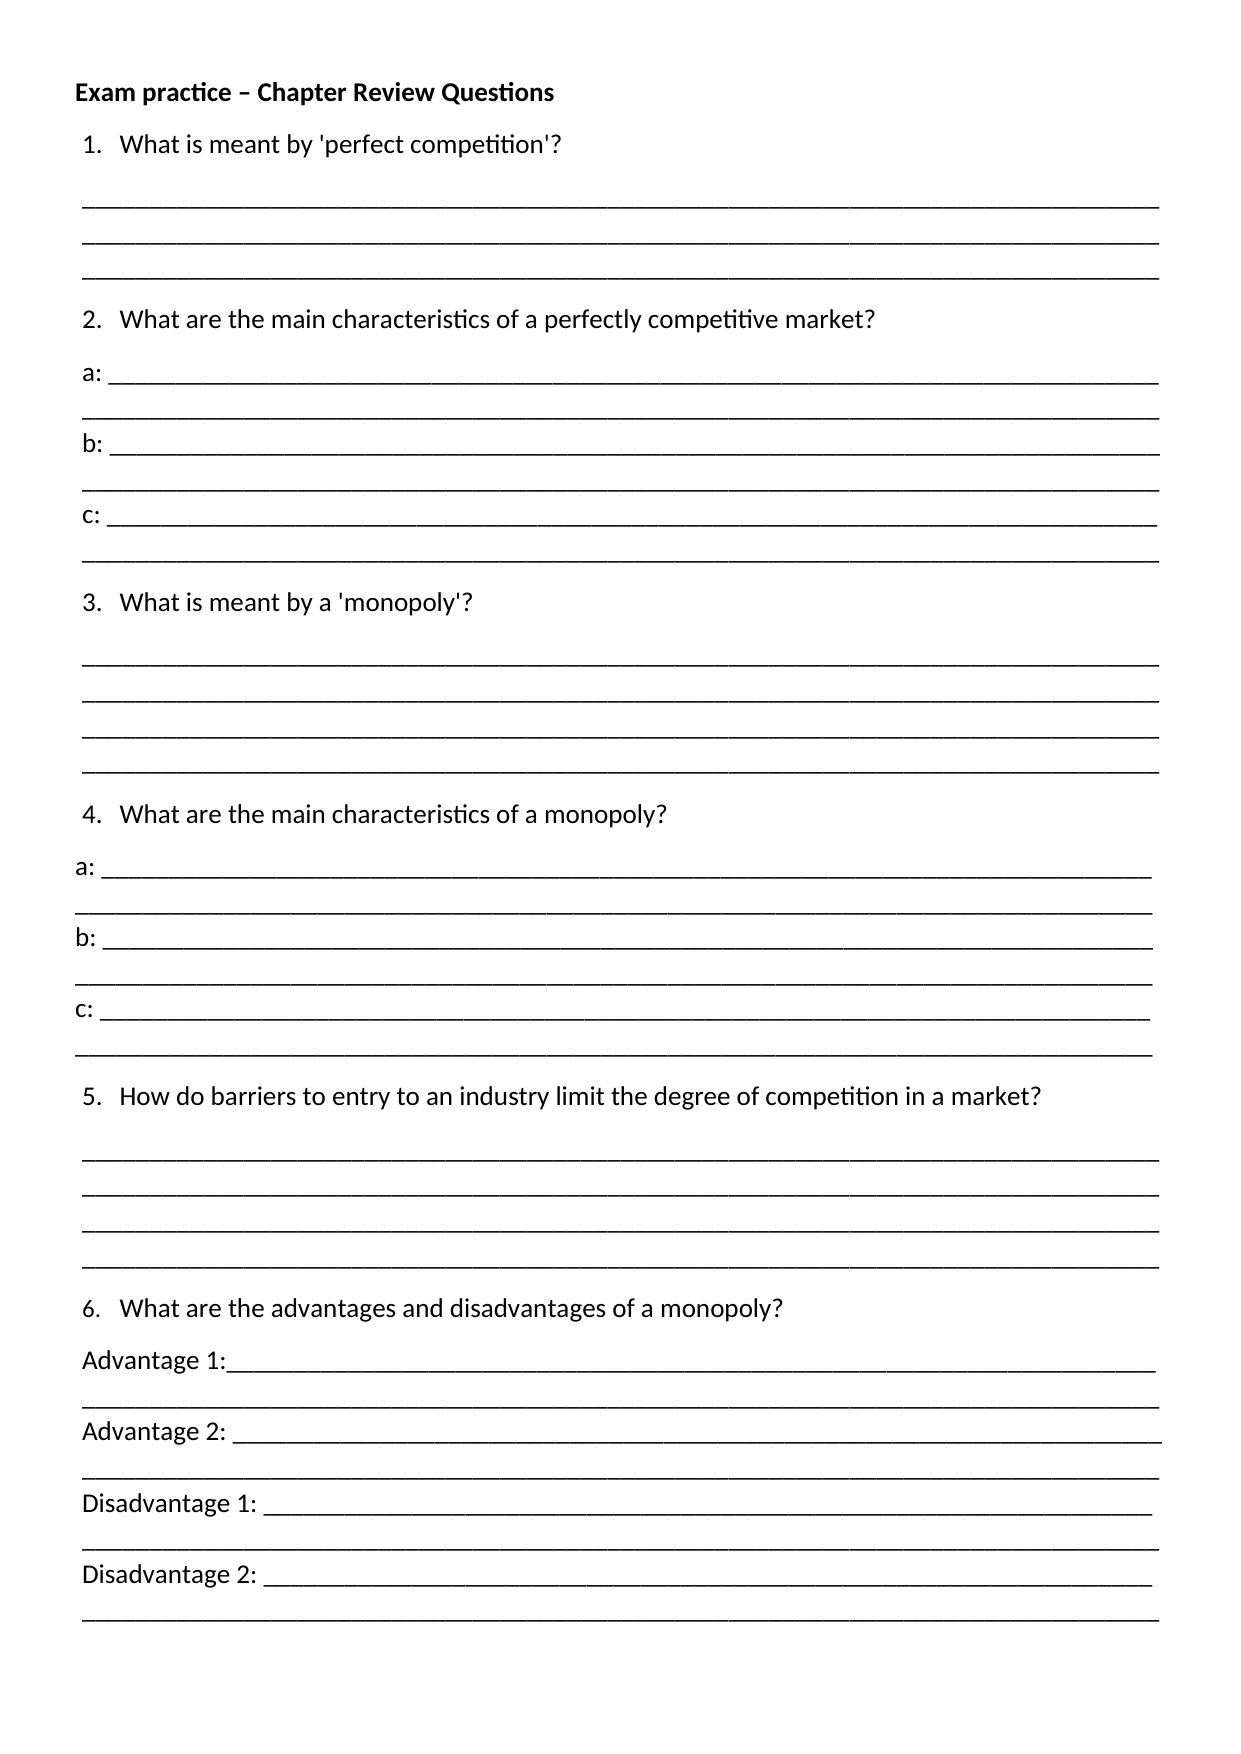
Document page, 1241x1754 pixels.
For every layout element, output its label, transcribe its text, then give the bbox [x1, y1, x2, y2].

list What is meant by 'perfect competition'? [82, 127, 1165, 160]
text a: ______________________________________________________________________________ ________________________________________________________________________________ b: ______________________________________________________________________________ ________________________________________________________________________________ c: ______________________________________________________________________________ ________________________________________________________________________________ [82, 355, 1165, 566]
text ________________________________________________________________________________________________________________________________________________________________________________________________________________________________________________________________________________________________________________________________ [82, 1132, 1165, 1272]
text a: ______________________________________________________________________________ ________________________________________________________________________________ b: ______________________________________________________________________________ ________________________________________________________________________________ c: ______________________________________________________________________________ ________________________________________________________________________________ [75, 849, 1165, 1060]
list What is meant by a 'monopoly'? [82, 585, 1165, 618]
list How do barriers to entry to an industry limit the degree of competition in a market? [82, 1079, 1165, 1112]
list What are the main characteristics of a perfectly competitive market? [82, 303, 1165, 336]
text ________________________________________________________________________________________________________________________________________________________________________________________________________________________________________________ [82, 179, 1165, 283]
text Advantage 1:_____________________________________________________________________ ________________________________________________________________________________ Advantage 2: _____________________________________________________________________ ________________________________________________________________________________ Disadvantage 1: __________________________________________________________________ ________________________________________________________________________________ Disadvantage 2: __________________________________________________________________ ________________________________________________________________________________ [82, 1343, 1165, 1626]
text ________________________________________________________________________________________________________________________________________________________________________________________________________________________________________________________________________________________________________________________________ [82, 638, 1165, 777]
list What are the main characteristics of a monopoly? [82, 797, 1165, 830]
list What are the advantages and disadvantages of a monopoly? [82, 1291, 1165, 1324]
